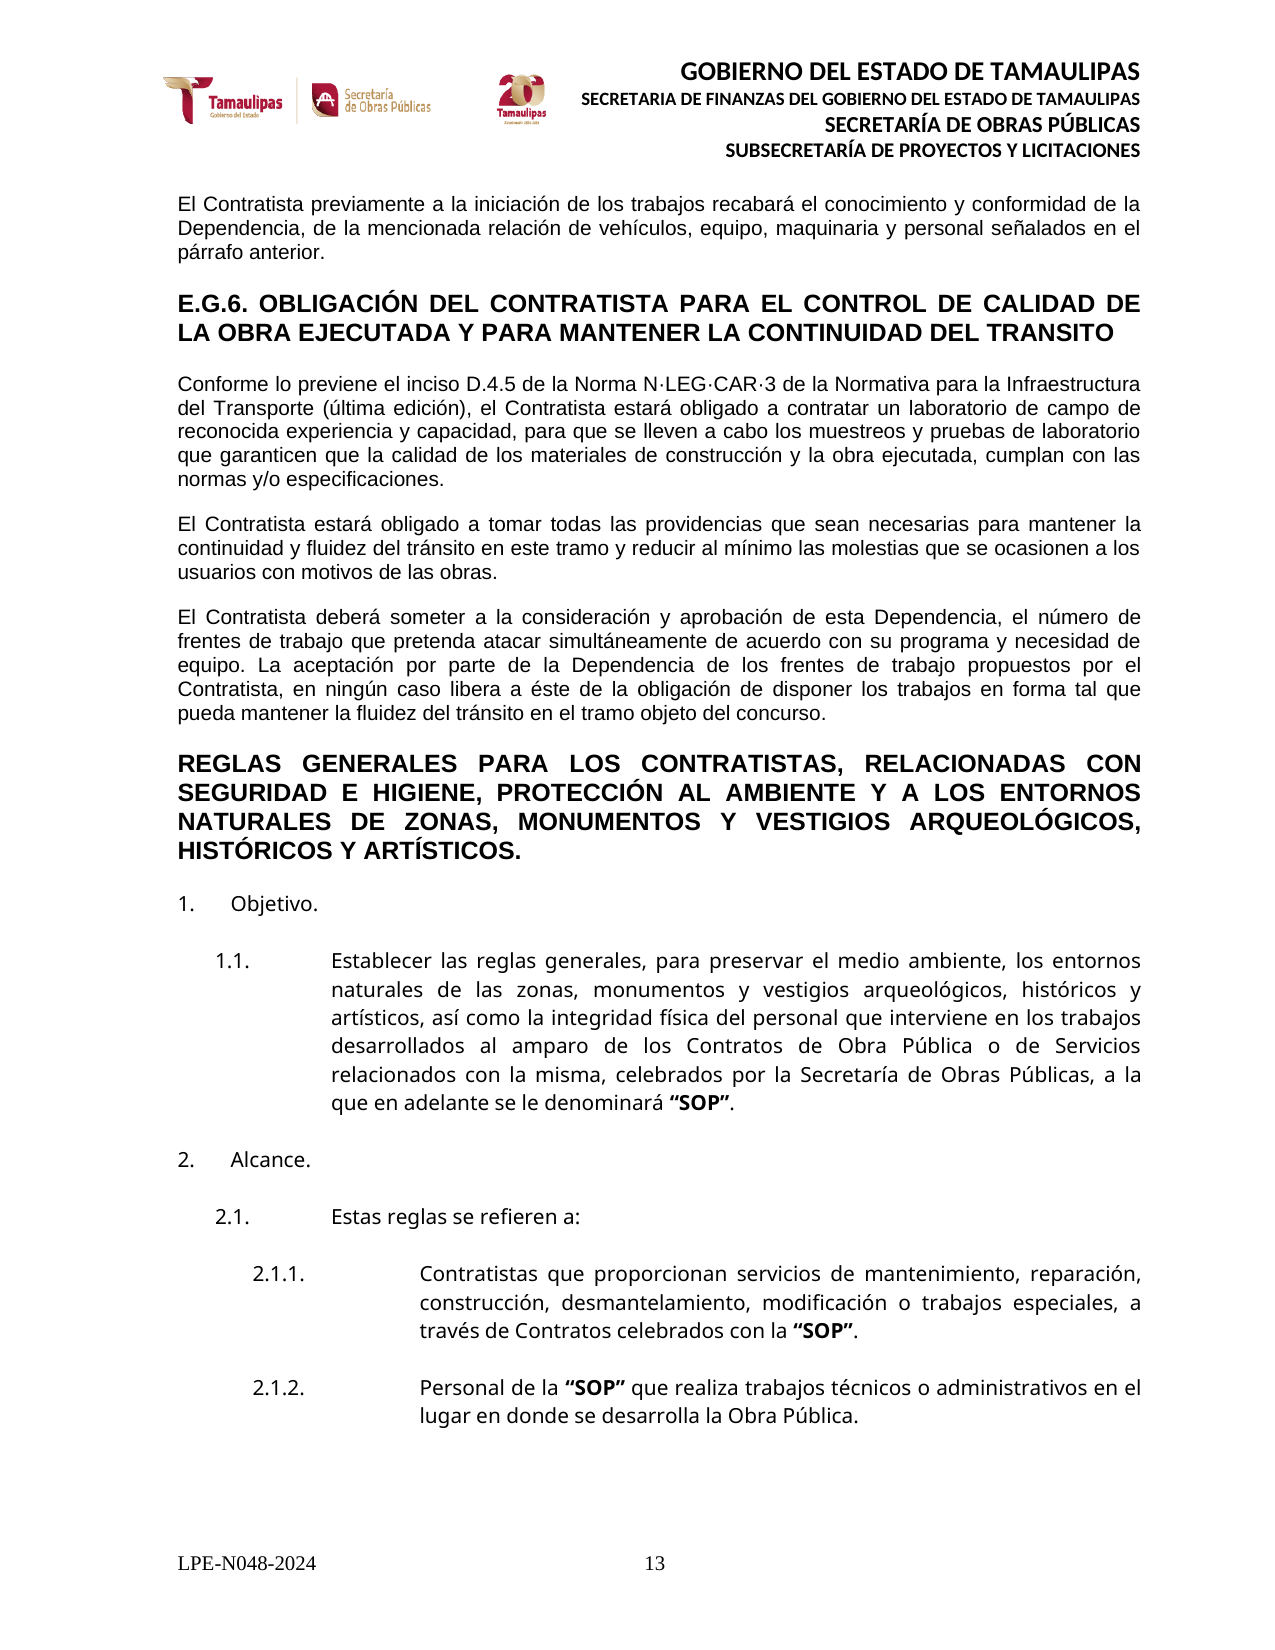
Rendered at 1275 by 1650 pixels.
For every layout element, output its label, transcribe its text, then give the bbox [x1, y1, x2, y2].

list Contratistas que proporcionan servicios de mantenimiento, reparación, construcción, desmantelamiento, modificación o trabajos especiales, a través de Contratos celebrados con la “SOP”. [252, 1259, 1142, 1344]
text REGLAS GENERALES PARA LOS CONTRATISTAS, RELACIONADAS CON SEGURIDAD E HIGIENE, PROTECCIÓN AL AMBIENTE Y A LOS ENTORNOS NATURALES DE ZONAS, MONUMENTOS Y VESTIGIOS ARQUEOLÓGICOS, HISTÓRICOS Y ARTÍSTICOS. [177, 749, 1142, 864]
text El Contratista estará obligado a tomar todas las providencias que sean necesarias para mantener la continuidad y fluidez del tránsito en este tramo y reducir al mínimo las molestias que se ocasionen a los usuarios con motivos de las obras. [177, 512, 1142, 584]
list Establecer las reglas generales, para preservar el medio ambiente, los entornos naturales de las zonas, monumentos y vestigios arqueológicos, históricos y artísticos, así como la integridad física del personal que interviene en los trabajos desarrollados al amparo de los Contratos de Obra Pública o de Servicios relacionados con la misma, celebrados por la Secretaría de Obras Públicas, a la que en adelante se le denominará “SOP”. [215, 946, 1142, 1117]
list Estas reglas se refieren a: [215, 1202, 1142, 1231]
list Objetivo. [177, 889, 1142, 918]
text El Contratista previamente a la iniciación de los trabajos recabará el conocimiento y conformidad de la Dependencia, de la mencionada relación de vehículos, equipo, maquinaria y personal señalados en el párrafo anterior. [177, 192, 1142, 264]
list Alcance. [177, 1145, 1142, 1174]
list Personal de la “SOP” que realiza trabajos técnicos o administrativos en el lugar en donde se desarrolla la Obra Pública. [252, 1373, 1142, 1430]
text El Contratista deberá someter a la consideración y aprobación de esta Dependencia, el número de frentes de trabajo que pretenda atacar simultáneamente de acuerdo con su programa y necesidad de equipo. La aceptación por parte de la Dependencia de los frentes de trabajo propuestos por el Contratista, en ningún caso libera a éste de la obligación de disponer los trabajos en forma tal que pueda mantener la fluidez del tránsito en el tramo objeto del concurso. [177, 605, 1142, 724]
text Conforme lo previene el inciso D.4.5 de la Norma N·LEG·CAR·3 de la Normativa para la Infraestructura del Transporte (última edición), el Contratista estará obligado a contratar un laboratorio de campo de reconocida experiencia y capacidad, para que se lleven a cabo los muestreos y pruebas de laboratorio que garanticen que la calidad de los materiales de construcción y la obra ejecutada, cumplan con las normas y/o especificaciones. [177, 371, 1142, 491]
picture [151, 67, 564, 131]
text E.G.6. OBLIGACIÓN DEL CONTRATISTA PARA EL CONTROL DE CALIDAD DE LA OBRA EJECUTADA Y PARA MANTENER LA CONTINUIDAD DEL TRANSITO [177, 289, 1142, 346]
